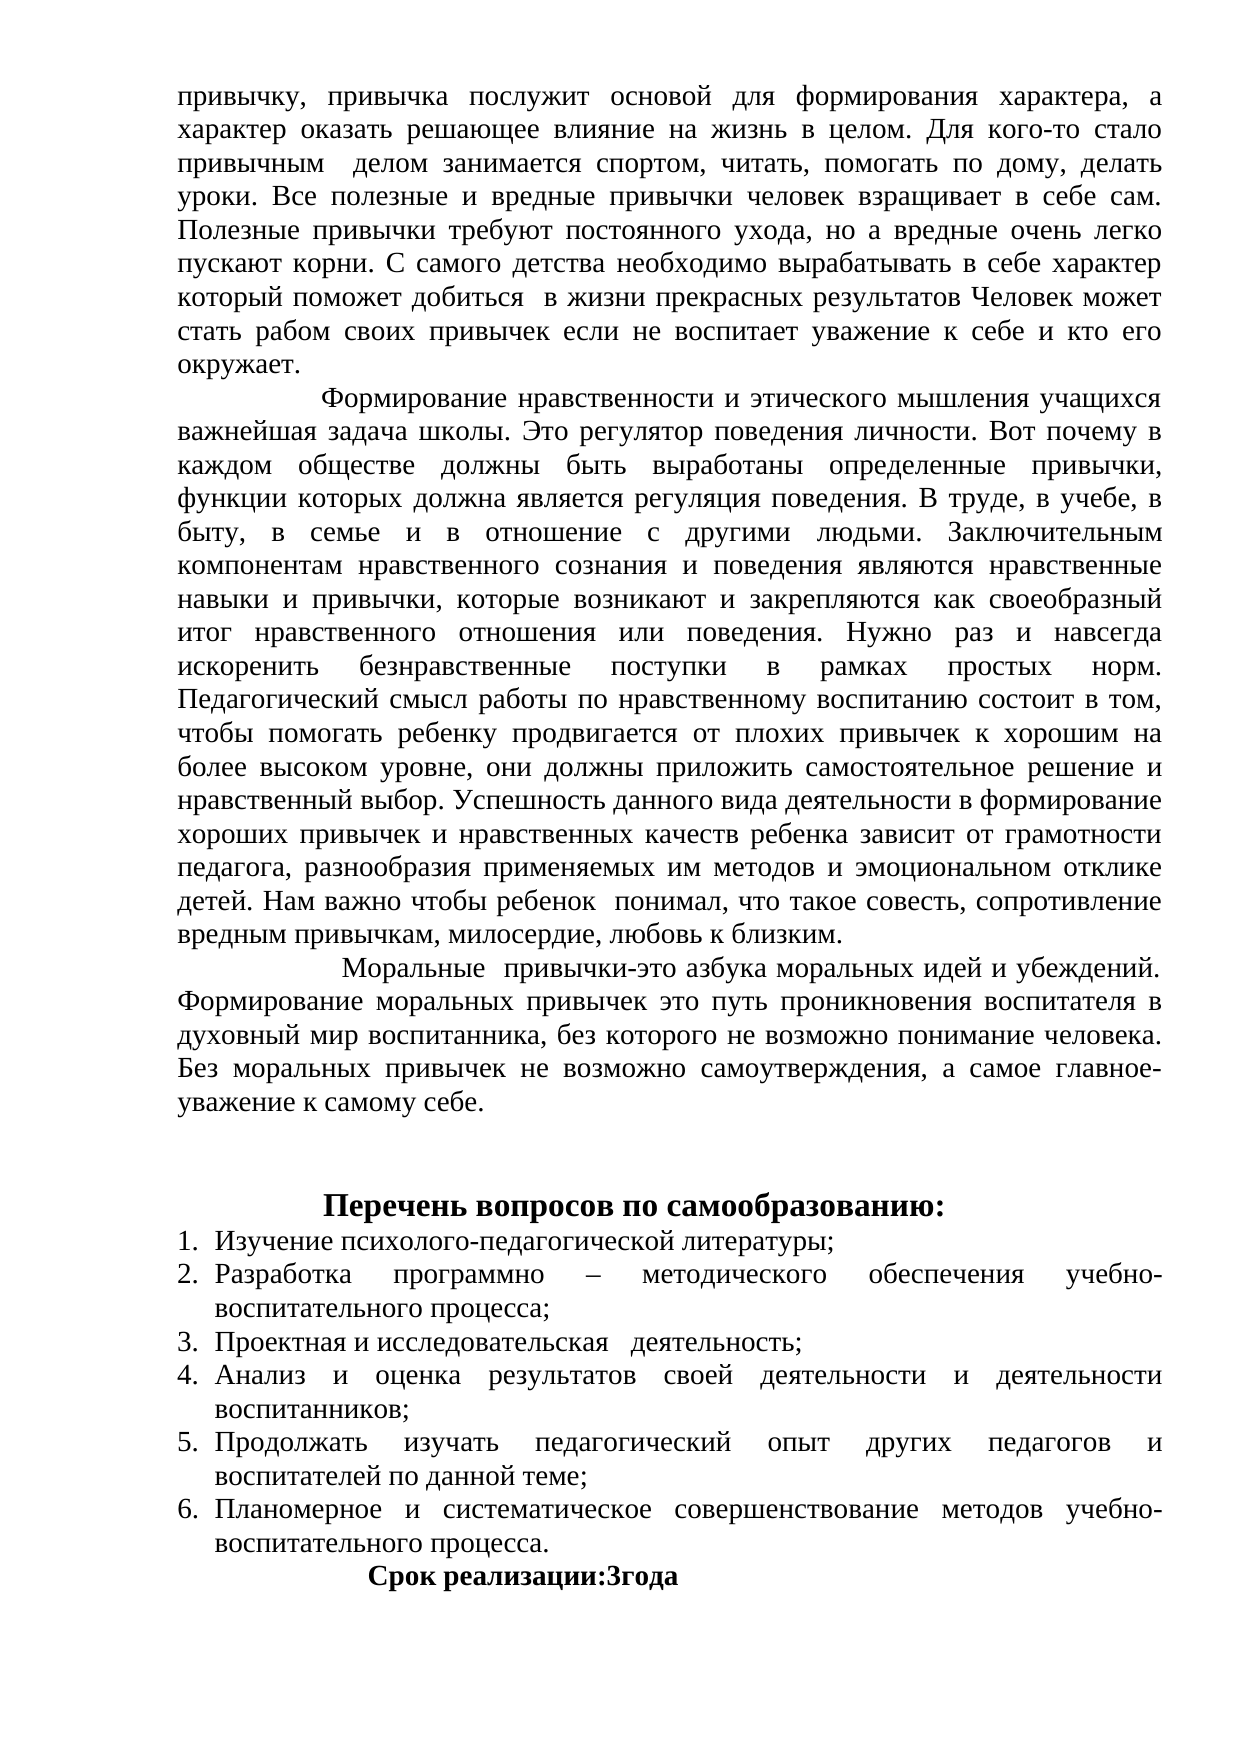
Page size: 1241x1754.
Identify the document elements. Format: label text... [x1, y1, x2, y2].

text Формирование нравственности и этического мышления учащихся важнейшая задача школы. Это регулятор поведения личности. Вот почему в каждом обществе должны быть выработаны определенные привычки, функции которых должна является регуляция поведения. В труде, в учебе, в быту, в семье и в отношение с другими людьми. Заключительным компонентам нравственного сознания и поведения являются нравственные навыки и привычки, которые возникают и закрепляются как своеобразный итог нравственного отношения или поведения. Нужно раз и навсегда искоренить безнравственные поступки в рамках простых норм. Педагогический смысл работы по нравственному воспитанию состоит в том, чтобы помогать ребенку продвигается от плохих привычек к хорошим на более высоком уровне, они должны приложить самостоятельное решение и нравственный выбор. Успешность данного вида деятельности в формирование хороших привычек и нравственных качеств ребенка зависит от грамотности педагога, разнообразия применяемых им методов и эмоциональном отклике детей. Нам важно чтобы ребенок понимал, что такое совесть, сопротивление вредным привычкам, милосердие, любовь к близким. [177, 380, 1163, 950]
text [177, 78, 1163, 380]
list Проектная и исследовательская деятельность; [177, 1324, 1163, 1357]
list Анализ и оценка результатов своей деятельности и деятельности воспитанников; [177, 1357, 1163, 1424]
text Перечень вопросов по самообразованию: [177, 1185, 1163, 1223]
list Изучение психолого-педагогической литературы; [177, 1223, 1163, 1257]
list Продолжать изучать педагогический опыт других педагогов и воспитателей по данной теме; [177, 1424, 1163, 1491]
list Планомерное и систематическое совершенствование методов учебно- воспитательного процесса. [177, 1491, 1163, 1558]
list Разработка программно – методического обеспечения учебно-воспитательного процесса; [177, 1257, 1163, 1324]
text Моральные привычки-это азбука моральных идей и убеждений. Формирование моральных привычек это путь проникновения воспитателя в духовный мир воспитанника, без которого не возможно понимание человека. Без моральных привычек не возможно самоутверждения, а самое главное- уважение к самому себе. [177, 950, 1163, 1118]
text Срок реализации:3года [214, 1558, 1163, 1592]
